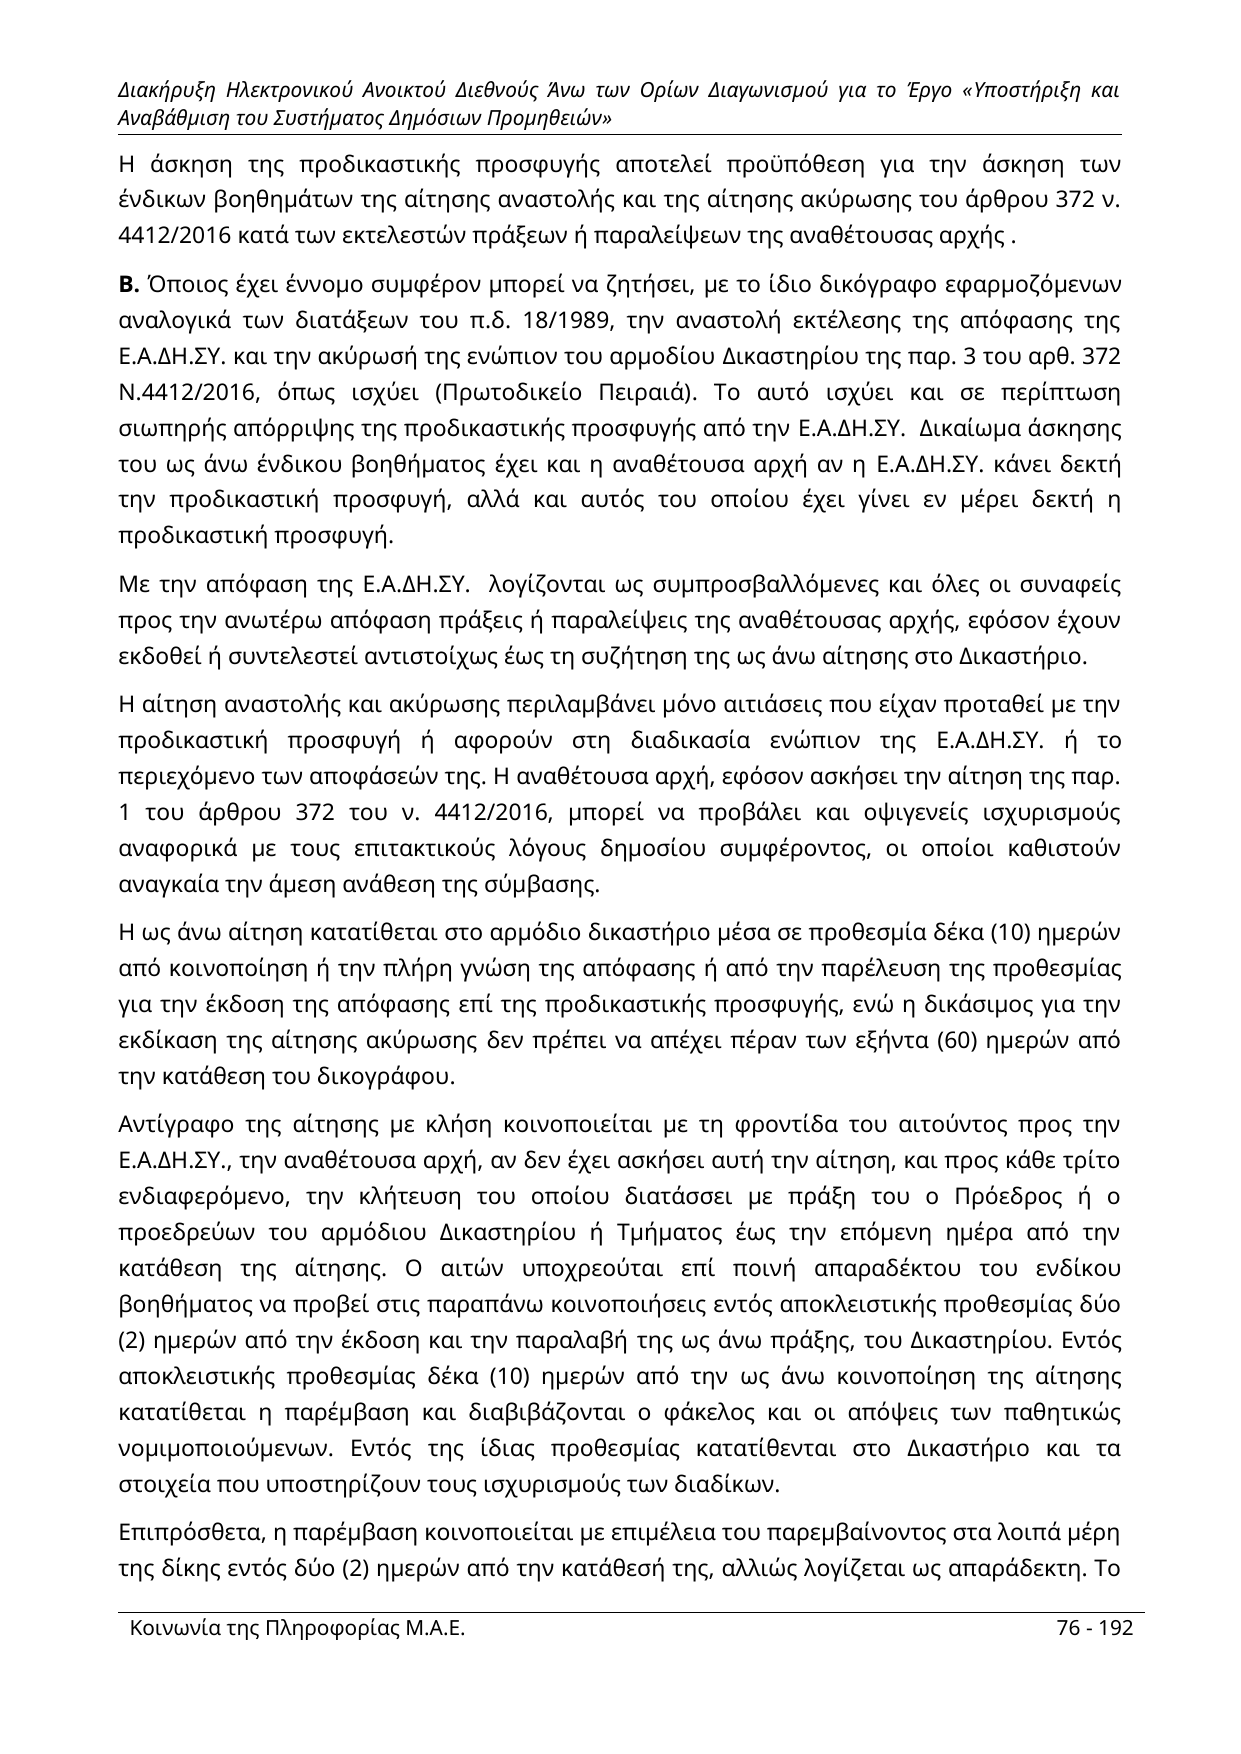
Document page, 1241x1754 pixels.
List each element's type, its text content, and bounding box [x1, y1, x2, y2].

text Β. Όποιος έχει έννομο συμφέρον μπορεί να ζητήσει, με το ίδιο δικόγραφο εφαρμοζόμενων αναλογικά των διατάξεων του π.δ. 18/1989, την αναστολή εκτέλεσης της απόφασης της Ε.Α.ΔΗ.ΣΥ. και την ακύρωσή της ενώπιον του αρμοδίου Δικαστηρίου της παρ. 3 του αρθ. 372 Ν.4412/2016, όπως ισχύει (Πρωτοδικείο Πειραιά). Το αυτό ισχύει και σε περίπτωση σιωπηρής απόρριψης της προδικαστικής προσφυγής από την Ε.Α.ΔΗ.ΣΥ. Δικαίωμα άσκησης του ως άνω ένδικου βοηθήματος έχει και η αναθέτουσα αρχή αν η Ε.Α.ΔΗ.ΣΥ. κάνει δεκτή την προδικαστική προσφυγή, αλλά και αυτός του οποίου έχει γίνει εν μέρει δεκτή η προδικαστική προσφυγή. [118, 268, 1122, 551]
text Η άσκηση της προδικαστικής προσφυγής αποτελεί προϋπόθεση για την άσκηση των ένδικων βοηθημάτων της αίτησης αναστολής και της αίτησης ακύρωσης του άρθρου 372 ν. 4412/2016 κατά των εκτελεστών πράξεων ή παραλείψεων της αναθέτουσας αρχής . [118, 147, 1122, 251]
text Η ως άνω αίτηση κατατίθεται στο αρμόδιο δικαστήριο μέσα σε προθεσμία δέκα (10) ημερών από κοινοποίηση ή την πλήρη γνώση της απόφασης ή από την παρέλευση της προθεσμίας για την έκδοση της απόφασης επί της προδικαστικής προσφυγής, ενώ η δικάσιμος για την εκδίκαση της αίτησης ακύρωσης δεν πρέπει να απέχει πέραν των εξήντα (60) ημερών από την κατάθεση του δικογράφου. [118, 916, 1122, 1091]
text Με την απόφαση της Ε.Α.ΔΗ.ΣΥ. λογίζονται ως συμπροσβαλλόμενες και όλες οι συναφείς προς την ανωτέρω απόφαση πράξεις ή παραλείψεις της αναθέτουσας αρχής, εφόσον έχουν εκδοθεί ή συντελεστεί αντιστοίχως έως τη συζήτηση της ως άνω αίτησης στο Δικαστήριο. [118, 568, 1122, 671]
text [118, 1516, 1122, 1583]
text Αντίγραφο της αίτησης με κλήση κοινοποιείται με τη φροντίδα του αιτούντος προς την Ε.Α.ΔΗ.ΣΥ., την αναθέτουσα αρχή, αν δεν έχει ασκήσει αυτή την αίτηση, και προς κάθε τρίτο ενδιαφερόμενο, την κλήτευση του οποίου διατάσσει με πράξη του ο Πρόεδρος ή ο προεδρεύων του αρμόδιου Δικαστηρίου ή Τμήματος έως την επόμενη ημέρα από την κατάθεση της αίτησης. Ο αιτών υποχρεούται επί ποινή απαραδέκτου του ενδίκου βοηθήματος να προβεί στις παραπάνω κοινοποιήσεις εντός αποκλειστικής προθεσμίας δύο (2) ημερών από την έκδοση και την παραλαβή της ως άνω πράξης, του Δικαστηρίου. Εντός αποκλειστικής προθεσμίας δέκα (10) ημερών από την ως άνω κοινοποίηση της αίτησης κατατίθεται η παρέμβαση και διαβιβάζονται ο φάκελος και οι απόψεις των παθητικώς νομιμοποιούμενων. Εντός της ίδιας προθεσμίας κατατίθενται στο Δικαστήριο και τα στοιχεία που υποστηρίζουν τους ισχυρισμούς των διαδίκων. [118, 1108, 1122, 1499]
text Η αίτηση αναστολής και ακύρωσης περιλαμβάνει μόνο αιτιάσεις που είχαν προταθεί με την προδικαστική προσφυγή ή αφορούν στη διαδικασία ενώπιον της Ε.Α.ΔΗ.ΣΥ. ή το περιεχόμενο των αποφάσεών της. Η αναθέτουσα αρχή, εφόσον ασκήσει την αίτηση της παρ. 1 του άρθρου 372 του ν. 4412/2016, μπορεί να προβάλει και οψιγενείς ισχυρισμούς αναφορικά με τους επιτακτικούς λόγους δημοσίου συμφέροντος, οι οποίοι καθιστούν αναγκαία την άμεση ανάθεση της σύμβασης. [118, 688, 1122, 899]
